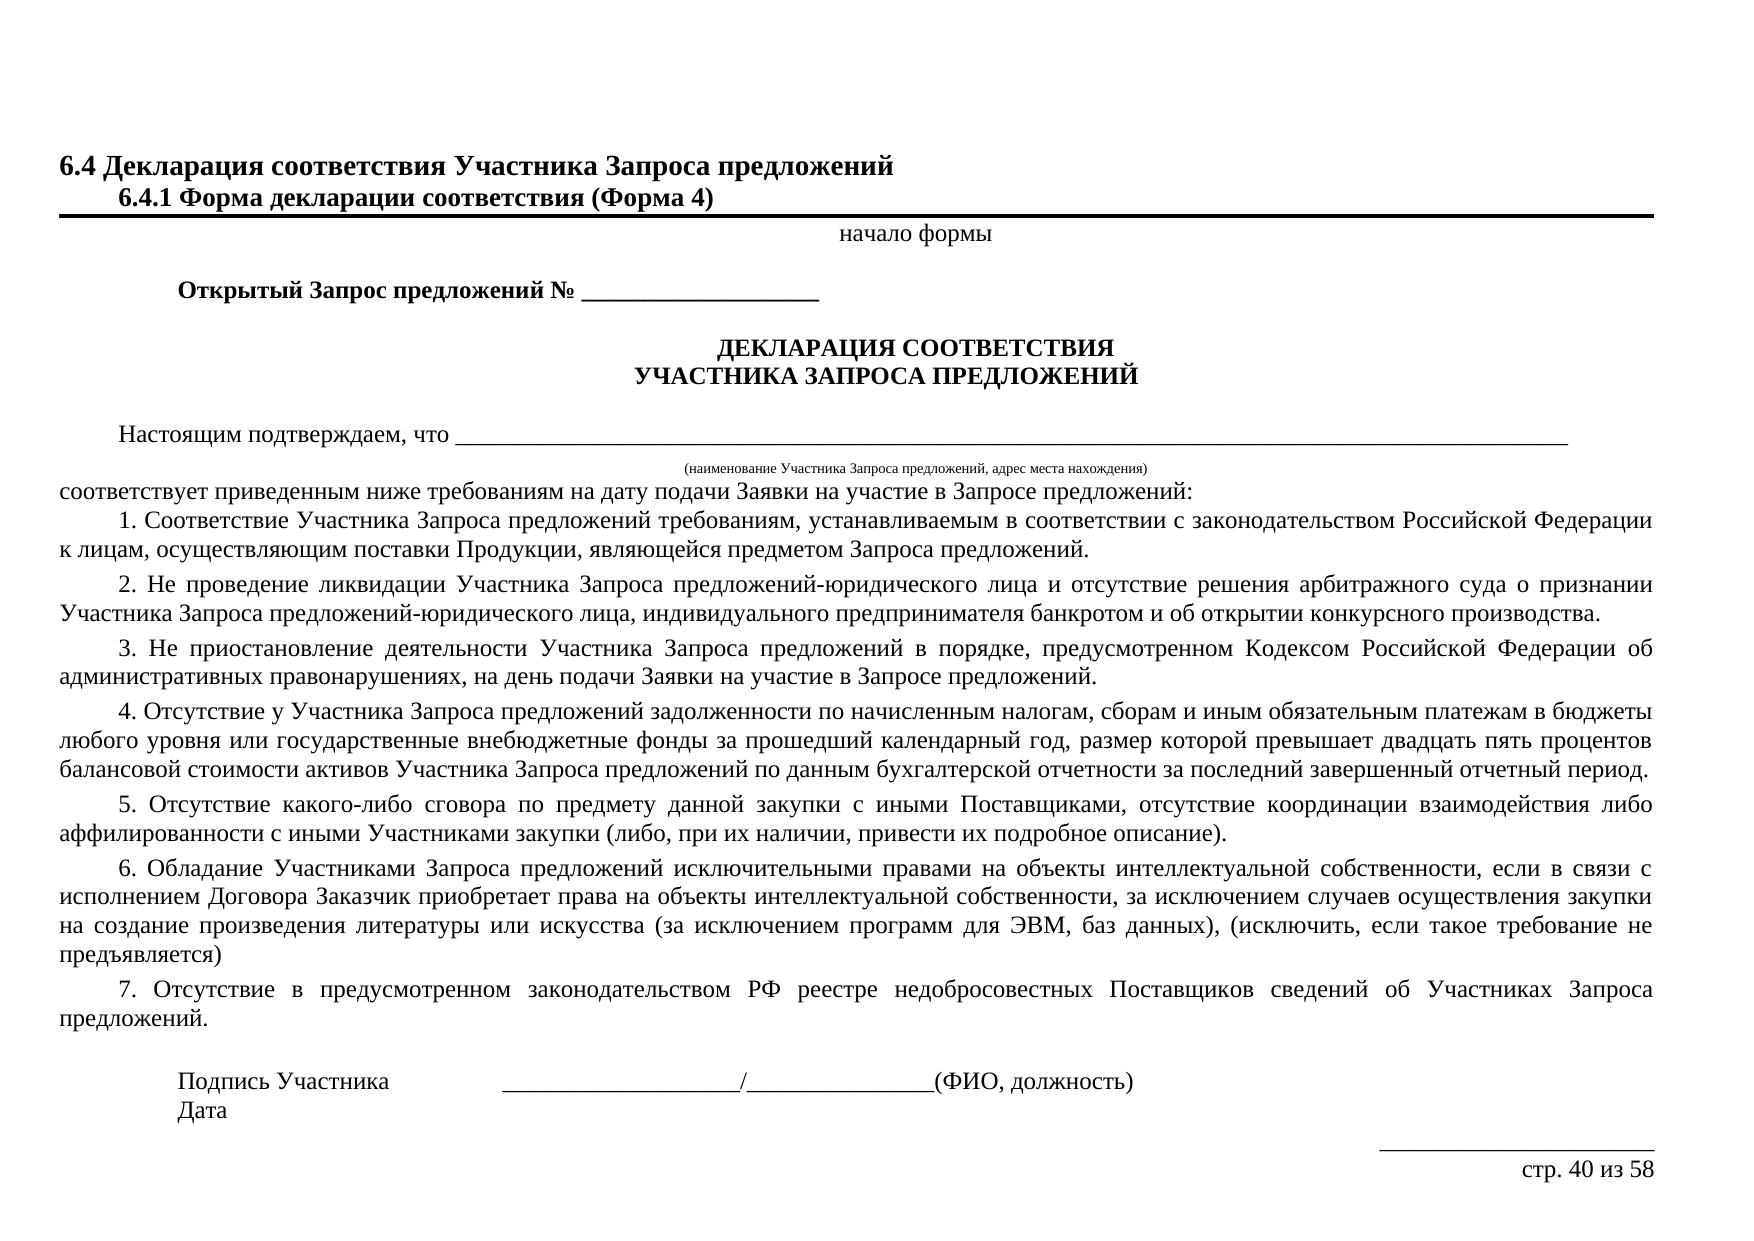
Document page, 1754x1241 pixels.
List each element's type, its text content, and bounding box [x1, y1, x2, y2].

subtitle 6.4 Декларация соответствия Участника Запроса предложений [59, 148, 1654, 181]
text 3. Не приостановление деятельности Участника Запроса предложений в порядке, предусмотренном Кодексом Российской Федерации об административных правонарушениях, на день подачи Заявки на участие в Запросе предложений. [59, 633, 1654, 690]
text ДЕКЛАРАЦИЯ СООТВЕТСТВИЯ УЧАСТНИКА ЗАПРОСА ПРЕДЛОЖЕНИЙ [118, 333, 1654, 390]
text 4. Отсутствие у Участника Запроса предложений задолженности по начисленным налогам, сборам и иным обязательным платежам в бюджеты любого уровня или государственные внебюджетные фонды за прошедший календарный год, размер которой превышает двадцать пять процентов балансовой стоимости активов Участника Запроса предложений по данным бухгалтерской отчетности за последний завершенный отчетный период. [59, 696, 1654, 783]
text (наименование Участника Запроса предложений, адрес места нахождения) [118, 448, 1654, 476]
text 1. Соответствие Участника Запроса предложений требованиям, устанавливаемым в соответствии с законодательством Российской Федерации к лицам, осуществляющим поставки Продукции, являющейся предметом Запроса предложений. [59, 505, 1654, 563]
text начало формы [118, 218, 1654, 246]
text Открытый Запрос предложений № ___________________ [118, 275, 1654, 304]
text 7. Отсутствие в предусмотренном законодательством РФ реестре недобросовестных Поставщиков сведений об Участниках Запроса предложений. [59, 974, 1654, 1031]
text 6. Обладание Участниками Запроса предложений исключительными правами на объекты интеллектуальной собственности, если в связи с исполнением Договора Заказчик приобретает права на объекты интеллектуальной собственности, за исключением случаев осуществления закупки на создание произведения литературы или искусства (за исключением программ для ЭВМ, баз данных), (исключить, если такое требование не предъявляется) [59, 853, 1654, 968]
text 2. Не проведение ликвидации Участника Запроса предложений-юридического лица и отсутствие решения арбитражного суда о признании Участника Запроса предложений-юридического лица, индивидуального предпринимателя банкротом и об открытии конкурсного производства. [59, 569, 1654, 626]
text соответствует приведенным ниже требованиям на дату подачи Заявки на участие в Запросе предложений: [59, 476, 1654, 505]
text Настоящим подтверждаем, что _________________________________________________________________________________________ [59, 419, 1654, 448]
subtitle 6.4.1 Форма декларации соответствия (Форма 4) [59, 181, 1654, 214]
text 5. Отсутствие какого-либо сговора по предмету данной закупки с иными Поставщиками, отсутствие координации взаимодействия либо аффилированности с иными Участниками закупки (либо, при их наличии, привести их подробное описание). [59, 789, 1654, 846]
text Дата [118, 1095, 1654, 1124]
text Подпись Участника ___________________/_______________(ФИО, должность) [118, 1066, 1654, 1095]
